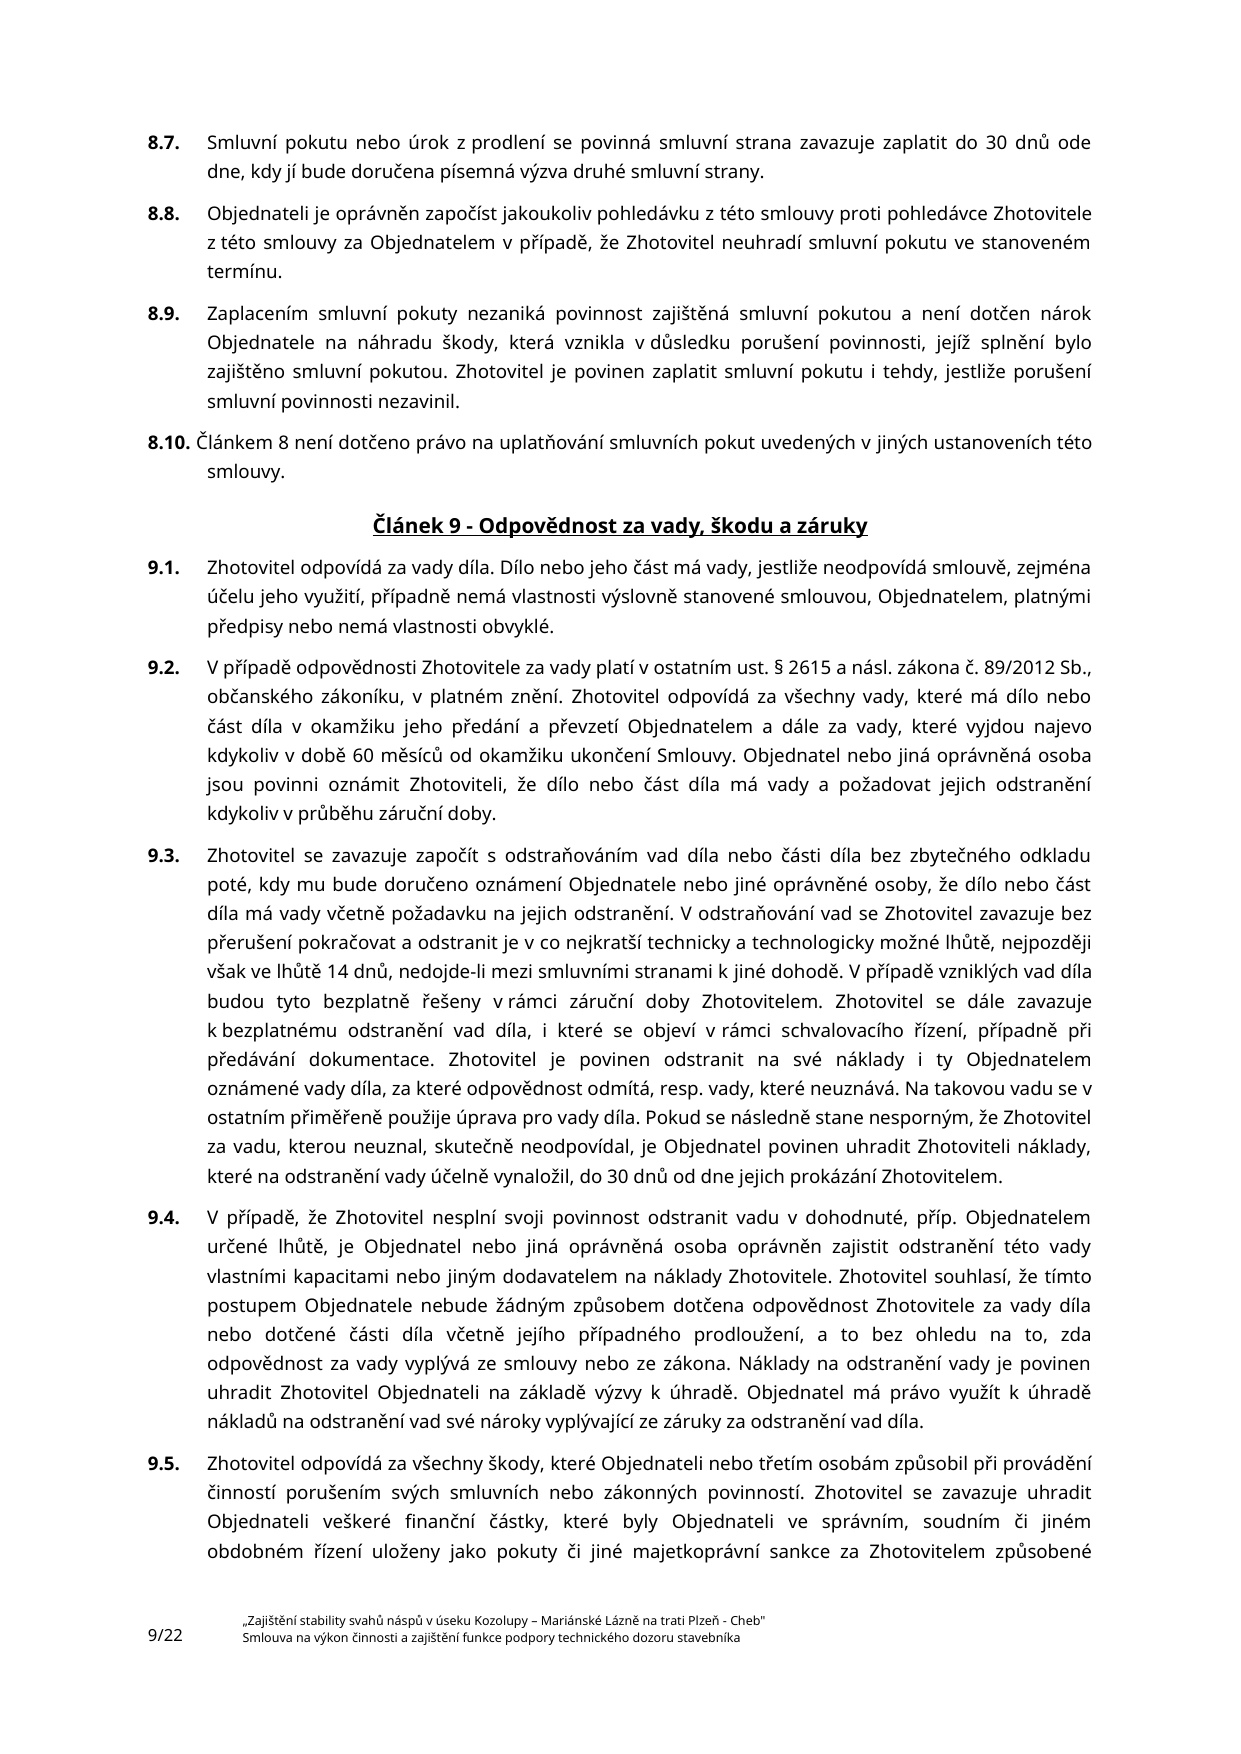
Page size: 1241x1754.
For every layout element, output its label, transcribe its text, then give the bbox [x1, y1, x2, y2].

text 8.9. Zaplacením smluvní pokuty nezaniká povinnost zajištěná smluvní pokutou a není dotčen nárok Objednatele na náhradu škody, která vznikla v důsledku porušení povinnosti, jejíž splnění bylo zajištěno smluvní pokutou. Zhotovitel je povinen zaplatit smluvní pokutu i tehdy, jestliže porušení smluvní povinnosti nezavinil. [148, 297, 1092, 414]
text 8.7. Smluvní pokutu nebo úrok z prodlení se povinná smluvní strana zavazuje zaplatit do 30 dnů ode dne, kdy jí bude doručena písemná výzva druhé smluvní strany. [148, 126, 1092, 185]
text 8.8. Objednateli je oprávněn započíst jakoukoliv pohledávku z této smlouvy proti pohledávce Zhotovitele z této smlouvy za Objednatelem v případě, že Zhotovitel neuhradí smluvní pokutu ve stanoveném termínu. [148, 197, 1092, 285]
subtitle 9.2. V případě odpovědnosti Zhotovitele za vady platí v ostatním ust. § 2615 a násl. zákona č. 89/2012 Sb., občanského zákoníku, v platném znění. Zhotovitel odpovídá za všechny vady, které má dílo nebo část díla v okamžiku jeho předání a převzetí Objednatelem a dále za vady, které vyjdou najevo kdykoliv v době 60 měsíců od okamžiku ukončení Smlouvy. Objednatel nebo jiná oprávněná osoba jsou povinni oznámit Zhotoviteli, že dílo nebo část díla má vady a požadovat jejich odstranění kdykoliv v průběhu záruční doby. [148, 651, 1092, 826]
text 8.10. Článkem 8 není dotčeno právo na uplatňování smluvních pokut uvedených v jiných ustanoveních této smlouvy. [148, 426, 1092, 485]
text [148, 1447, 1092, 1564]
subtitle Článek 9 - Odpovědnost za vady, škodu a záruky [148, 510, 1092, 539]
subtitle 9.1. Zhotovitel odpovídá za vady díla. Dílo nebo jeho část má vady, jestliže neodpovídá smlouvě, zejména účelu jeho využití, případně nemá vlastnosti výslovně stanovené smlouvou, Objednatelem, platnými předpisy nebo nemá vlastnosti obvyklé. [148, 551, 1092, 639]
text 9.4. V případě, že Zhotovitel nesplní svoji povinnost odstranit vadu v dohodnuté, příp. Objednatelem určené lhůtě, je Objednatel nebo jiná oprávněná osoba oprávněn zajistit odstranění této vady vlastními kapacitami nebo jiným dodavatelem na náklady Zhotovitele. Zhotovitel souhlasí, že tímto postupem Objednatele nebude žádným způsobem dotčena odpovědnost Zhotovitele za vady díla nebo dotčené části díla včetně jejího případného prodloužení, a to bez ohledu na to, zda odpovědnost za vady vyplývá ze smlouvy nebo ze zákona. Náklady na odstranění vady je povinen uhradit Zhotovitel Objednateli na základě výzvy k úhradě. Objednatel má právo využít k úhradě nákladů na odstranění vad své nároky vyplývající ze záruky za odstranění vad díla. [148, 1201, 1092, 1435]
text 9.3. Zhotovitel se zavazuje započít s odstraňováním vad díla nebo části díla bez zbytečného odkladu poté, kdy mu bude doručeno oznámení Objednatele nebo jiné oprávněné osoby, že dílo nebo část díla má vady včetně požadavku na jejich odstranění. V odstraňování vad se Zhotovitel zavazuje bez přerušení pokračovat a odstranit je v co nejkratší technicky a technologicky možné lhůtě, nejpozději však ve lhůtě 14 dnů, nedojde-li mezi smluvními stranami k jiné dohodě. V případě vzniklých vad díla budou tyto bezplatně řešeny v rámci záruční doby Zhotovitelem. Zhotovitel se dále zavazuje k bezplatnému odstranění vad díla, i které se objeví v rámci schvalovacího řízení, případně při předávání dokumentace. Zhotovitel je povinen odstranit na své náklady i ty Objednatelem oznámené vady díla, za které odpovědnost odmítá, resp. vady, které neuznává. Na takovou vadu se v ostatním přiměřeně použije úprava pro vady díla. Pokud se následně stane nesporným, že Zhotovitel za vadu, kterou neuznal, skutečně neodpovídal, je Objednatel povinen uhradit Zhotoviteli náklady, které na odstranění vady účelně vynaložil, do 30 dnů od dne jejich prokázání Zhotovitelem. [148, 839, 1092, 1189]
